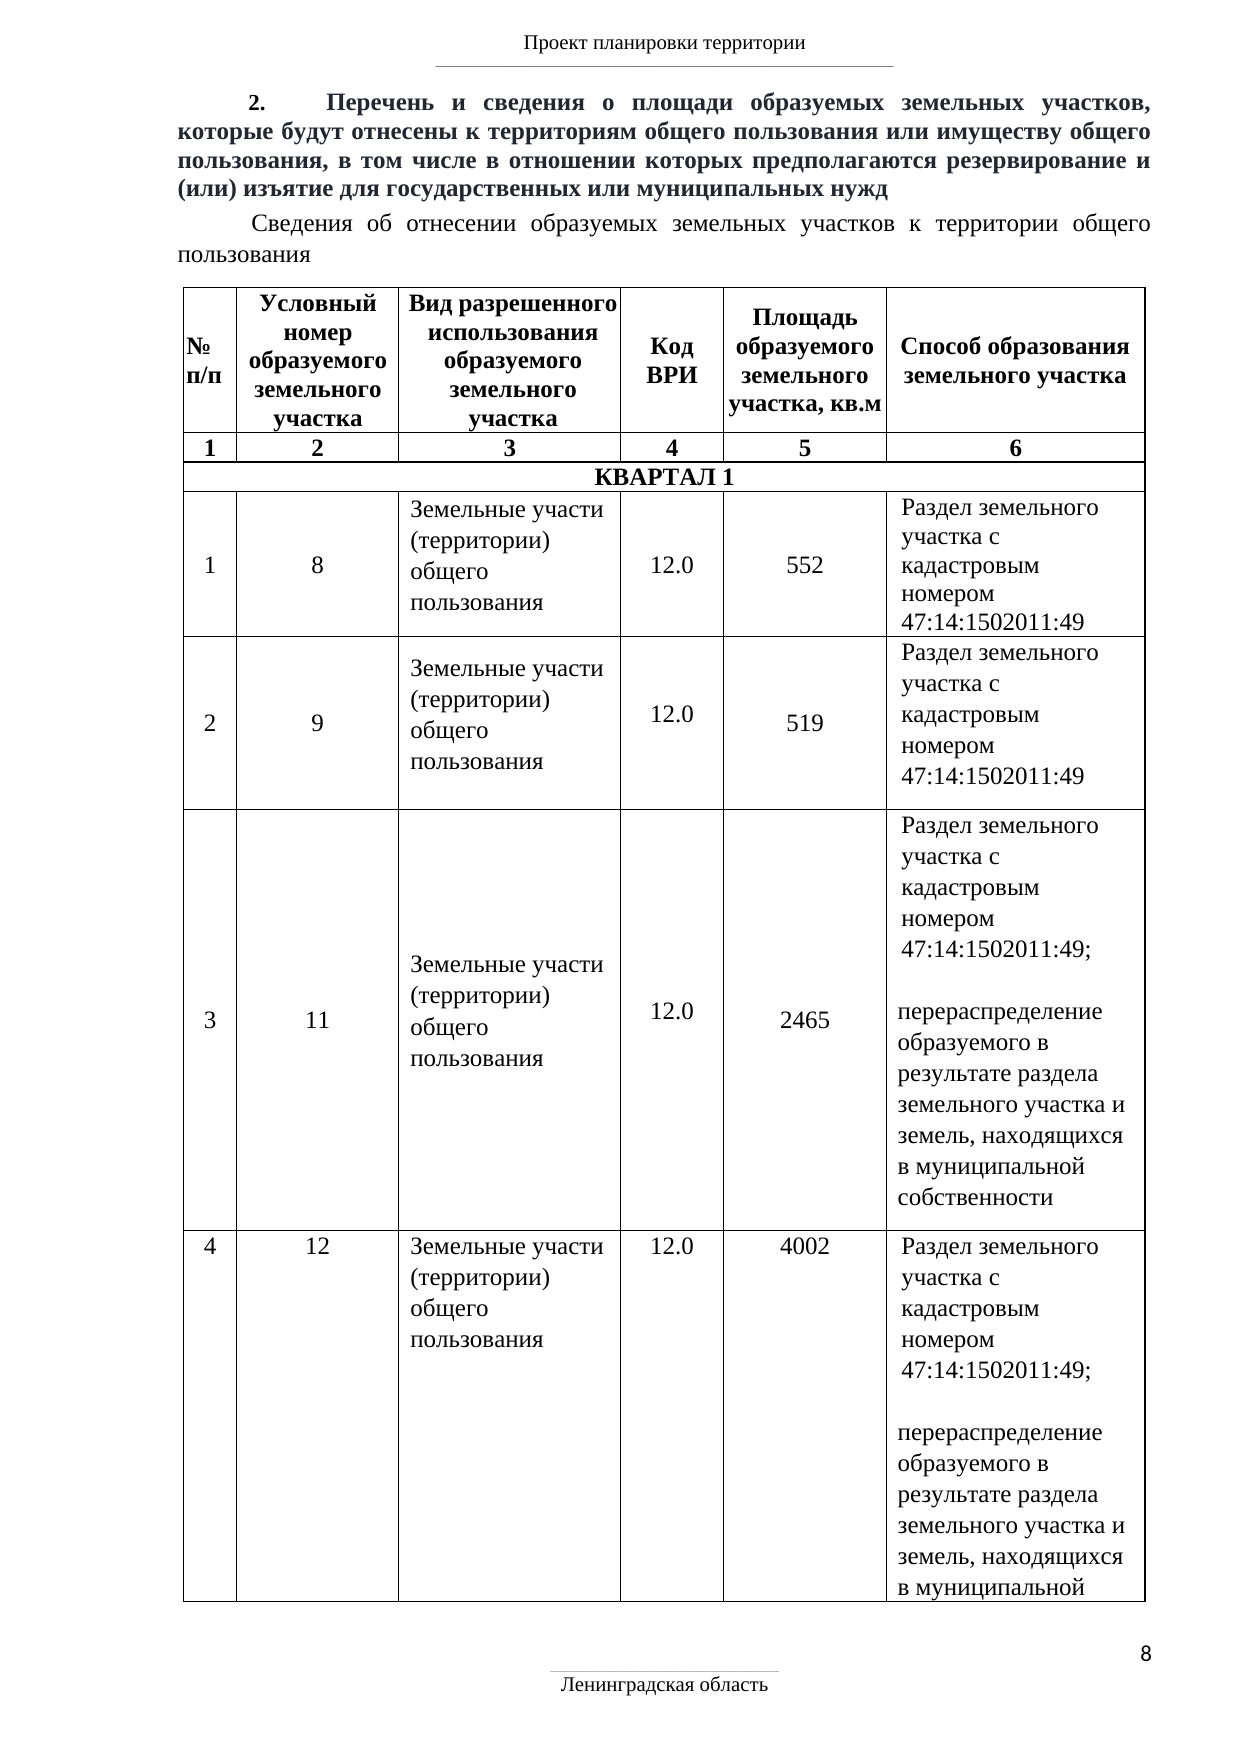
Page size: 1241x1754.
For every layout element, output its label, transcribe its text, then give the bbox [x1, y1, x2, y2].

table_cell 11 [237, 810, 398, 1230]
table_cell 1 [184, 433, 236, 461]
table_cell Земельные участи (территории) общего пользования [399, 810, 620, 1230]
table_cell 12.0 [621, 492, 723, 636]
table_cell Земельные участи (территории) общего пользования [399, 492, 620, 636]
table_cell 2 [237, 433, 398, 461]
table_cell 5 [724, 433, 886, 461]
table_cell 12.0 [621, 1231, 723, 1601]
table_cell 519 [724, 637, 886, 809]
table_cell Земельные участи (территории) общего пользования [399, 637, 620, 809]
table_cell 1 [184, 492, 236, 636]
list Перечень и сведения о площади образуемых земельных участков, которые будут отнесены к территориям общего пользования или имуществу общего пользования, в том числе в отношении которых предполагаются резервирование и (или) изъятие для государственных или муниципальных нужд [177, 87, 1152, 202]
table_cell 4002 [724, 1231, 886, 1601]
table_header Код ВРИ [621, 288, 723, 432]
table_header Способ образования земельного участка [887, 288, 1144, 432]
table_header № п/п [184, 288, 236, 432]
table_cell Раздел земельного участка с кадастровым номером 47:14:1502011:49 [887, 637, 1144, 809]
table_cell 12.0 [621, 637, 723, 809]
table_header Площадь образуемого земельного участка, кв.м [724, 288, 886, 432]
table_cell 12.0 [621, 810, 723, 1230]
table_cell 8 [237, 492, 398, 636]
table_cell 12 [237, 1231, 398, 1601]
table_cell 9 [237, 637, 398, 809]
table_header Вид разрешенного использования образуемого земельного участка [399, 288, 620, 432]
table_cell КВАРТАЛ 1 [184, 463, 1144, 491]
table_cell 4 [621, 433, 723, 461]
table_cell 552 [724, 492, 886, 636]
table_cell Раздел земельного участка с кадастровым номером 47:14:1502011:49 [887, 492, 1144, 636]
table_cell 3 [184, 810, 236, 1230]
table_cell Земельные участи (территории) общего пользования [399, 1231, 620, 1601]
table_cell 2 [184, 637, 236, 809]
table_cell 4 [184, 1231, 236, 1601]
table_cell 2465 [724, 810, 886, 1230]
table_cell 3 [399, 433, 620, 461]
table_cell 6 [887, 433, 1144, 461]
text Сведения об отнесении образуемых земельных участков к территории общего пользования [177, 208, 1152, 268]
table_header Условный номер образуемого земельного участка [237, 288, 398, 432]
